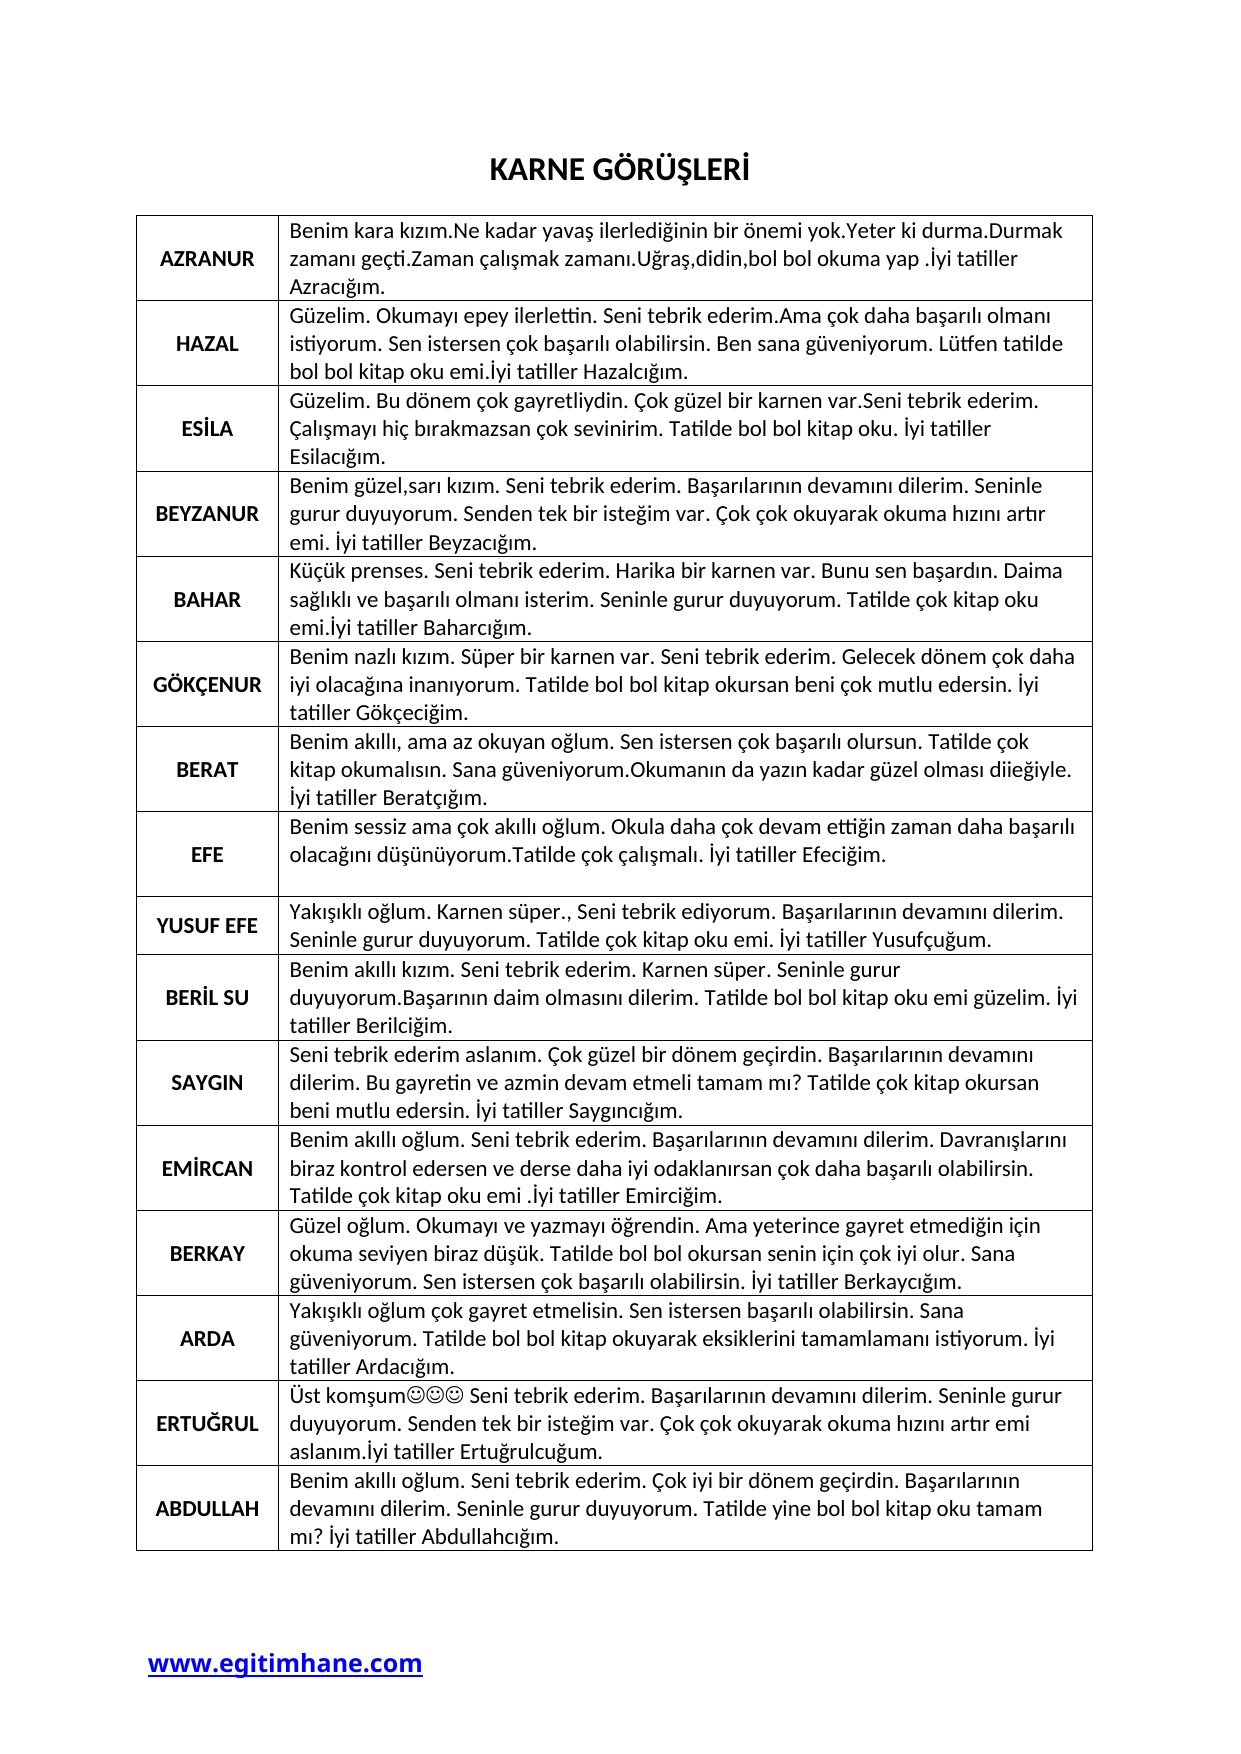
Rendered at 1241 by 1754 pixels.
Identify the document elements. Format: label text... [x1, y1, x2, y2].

table_cell Güzelim. Bu dönem çok gayretliydin. Çok güzel bir karnen var.Seni tebrik ederim. Çalışmayı hiç bırakmazsan çok sevinirim. Tatilde bol bol kitap oku. İyi tatiller Esilacığım. [279, 386, 1092, 471]
text KARNE GÖRÜŞLERİ [148, 148, 1093, 188]
table_cell ESİLA [137, 386, 278, 471]
table_header AZRANUR [137, 216, 278, 300]
table_cell ABDULLAH [137, 1466, 278, 1550]
table_cell ERTUĞRUL [137, 1381, 278, 1465]
table_cell Yakışıklı oğlum. Karnen süper., Seni tebrik ediyorum. Başarılarının devamını dilerim. Seninle gurur duyuyorum. Tatilde çok kitap oku emi. İyi tatiller Yusufçuğum. [279, 897, 1092, 954]
table_cell BERAT [137, 727, 278, 811]
table_cell Güzel oğlum. Okumayı ve yazmayı öğrendin. Ama yeterince gayret etmediğin için okuma seviyen biraz düşük. Tatilde bol bol okursan senin için çok iyi olur. Sana güveniyorum. Sen istersen çok başarılı olabilirsin. İyi tatiller Berkaycığım. [279, 1211, 1092, 1295]
table_cell HAZAL [137, 301, 278, 385]
table_cell ARDA [137, 1296, 278, 1380]
table_cell Benim nazlı kızım. Süper bir karnen var. Seni tebrik ederim. Gelecek dönem çok daha iyi olacağına inanıyorum. Tatilde bol bol kitap okursan beni çok mutlu edersin. İyi tatiller Gökçeciğim. [279, 642, 1092, 726]
table_cell Benim akıllı oğlum. Seni tebrik ederim. Başarılarının devamını dilerim. Davranışlarını biraz kontrol edersen ve derse daha iyi odaklanırsan çok daha başarılı olabilirsin. Tatilde çok kitap oku emi .İyi tatiller Emirciğim. [279, 1126, 1092, 1210]
table_cell Benim akıllı kızım. Seni tebrik ederim. Karnen süper. Seninle gurur duyuyorum.Başarının daim olmasını dilerim. Tatilde bol bol kitap oku emi güzelim. İyi tatiller Berilciğim. [279, 955, 1092, 1039]
table_cell YUSUF EFE [137, 897, 278, 954]
table_cell Güzelim. Okumayı epey ilerlettin. Seni tebrik ederim.Ama çok daha başarılı olmanı istiyorum. Sen istersen çok başarılı olabilirsin. Ben sana güveniyorum. Lütfen tatilde bol bol kitap oku emi.İyi tatiller Hazalcığım. [279, 301, 1092, 385]
table_cell Üst komşum Seni tebrik ederim. Başarılarının devamını dilerim. Seninle gurur duyuyorum. Senden tek bir isteğim var. Çok çok okuyarak okuma hızını artır emi aslanım.İyi tatiller Ertuğrulcuğum. [279, 1381, 1092, 1465]
table_cell Benim sessiz ama çok akıllı oğlum. Okula daha çok devam ettiğin zaman daha başarılı olacağını düşünüyorum.Tatilde çok çalışmalı. İyi tatiller Efeciğim. [279, 812, 1092, 896]
table_cell BERKAY [137, 1211, 278, 1295]
table_cell BERİL SU [137, 955, 278, 1039]
table_cell SAYGIN [137, 1041, 278, 1124]
table_cell Benim akıllı, ama az okuyan oğlum. Sen istersen çok başarılı olursun. Tatilde çok kitap okumalısın. Sana güveniyorum.Okumanın da yazın kadar güzel olması diieğiyle. İyi tatiller Beratçığım. [279, 727, 1092, 811]
table_cell EFE [137, 812, 278, 896]
table_cell BAHAR [137, 557, 278, 641]
table_header Benim kara kızım.Ne kadar yavaş ilerlediğinin bir önemi yok.Yeter ki durma.Durmak zamanı geçti.Zaman çalışmak zamanı.Uğraş,didin,bol bol okuma yap .İyi tatiller Azracığım. [279, 216, 1092, 300]
table_cell Yakışıklı oğlum çok gayret etmelisin. Sen istersen başarılı olabilirsin. Sana güveniyorum. Tatilde bol bol kitap okuyarak eksiklerini tamamlamanı istiyorum. İyi tatiller Ardacığım. [279, 1296, 1092, 1380]
table_cell BEYZANUR [137, 472, 278, 556]
table_cell GÖKÇENUR [137, 642, 278, 726]
table_cell Seni tebrik ederim aslanım. Çok güzel bir dönem geçirdin. Başarılarının devamını dilerim. Bu gayretin ve azmin devam etmeli tamam mı? Tatilde çok kitap okursan beni mutlu edersin. İyi tatiller Saygıncığım. [279, 1041, 1092, 1124]
table_cell Küçük prenses. Seni tebrik ederim. Harika bir karnen var. Bunu sen başardın. Daima sağlıklı ve başarılı olmanı isterim. Seninle gurur duyuyorum. Tatilde çok kitap oku emi.İyi tatiller Baharcığım. [279, 557, 1092, 641]
table_cell Benim güzel,sarı kızım. Seni tebrik ederim. Başarılarının devamını dilerim. Seninle gurur duyuyorum. Senden tek bir isteğim var. Çok çok okuyarak okuma hızını artır emi. İyi tatiller Beyzacığım. [279, 472, 1092, 556]
table_cell Benim akıllı oğlum. Seni tebrik ederim. Çok iyi bir dönem geçirdin. Başarılarının devamını dilerim. Seninle gurur duyuyorum. Tatilde yine bol bol kitap oku tamam mı? İyi tatiller Abdullahcığım. [279, 1466, 1092, 1550]
table_cell EMİRCAN [137, 1126, 278, 1210]
